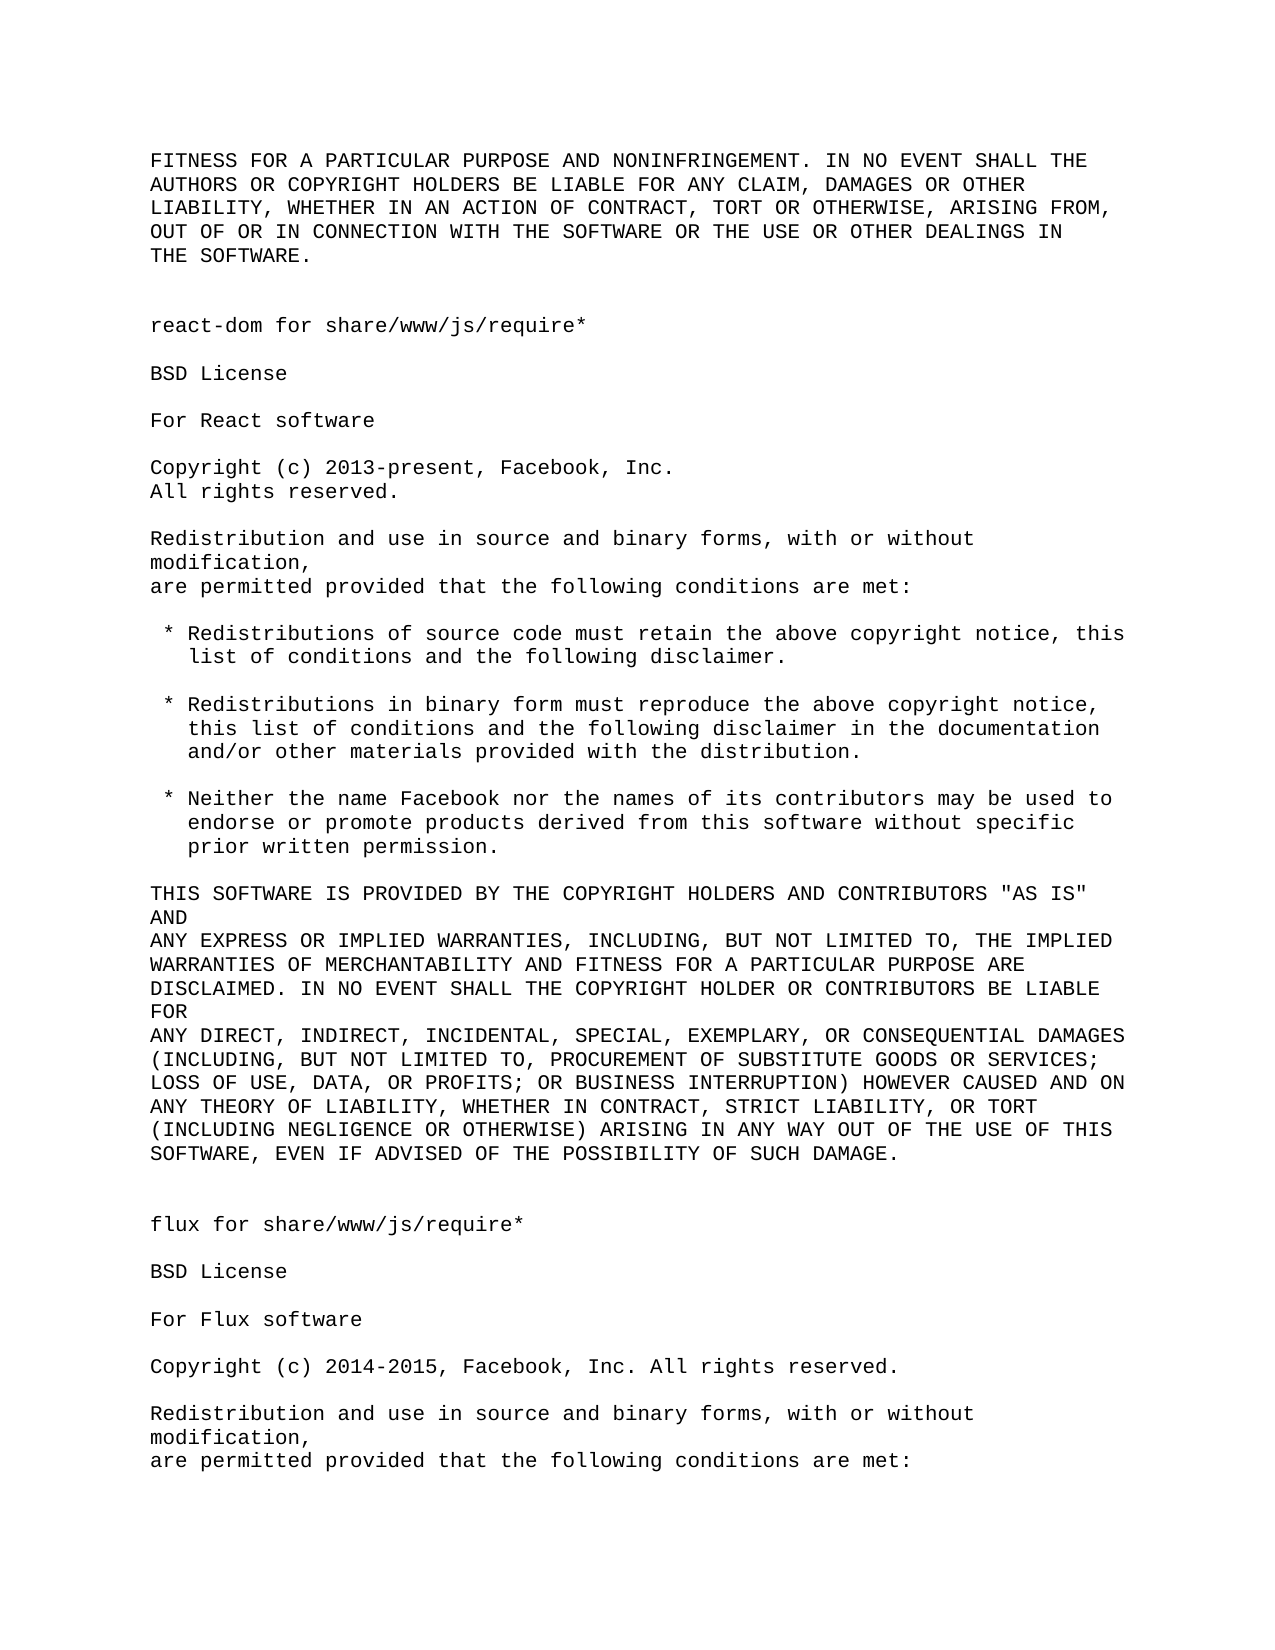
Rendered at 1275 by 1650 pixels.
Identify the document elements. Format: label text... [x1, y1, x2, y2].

text BSD License [150, 1261, 1125, 1285]
text Copyright (c) 2014-2015, Facebook, Inc. All rights reserved. [150, 1356, 1125, 1379]
text * Redistributions of source code must retain the above copyright notice, this [150, 623, 1125, 647]
text For Flux software [150, 1309, 1125, 1332]
text endorse or promote products derived from this software without specific [150, 812, 1125, 836]
text Copyright (c) 2013-present, Facebook, Inc. [150, 457, 1125, 481]
text THE SOFTWARE. [150, 244, 1125, 268]
text * Neither the name Facebook nor the names of its contributors may be used to [150, 788, 1125, 812]
text are permitted provided that the following conditions are met: [150, 576, 1125, 599]
text BSD License [150, 363, 1125, 386]
text flux for share/www/js/require* [150, 1214, 1125, 1238]
text prior written permission. [150, 836, 1125, 859]
text * Redistributions in binary form must reproduce the above copyright notice, [150, 694, 1125, 717]
text and/or other materials provided with the distribution. [150, 741, 1125, 765]
text For React software [150, 410, 1125, 434]
text LIABILITY, WHETHER IN AN ACTION OF CONTRACT, TORT OR OTHERWISE, ARISING FROM, [150, 197, 1125, 221]
text (INCLUDING, BUT NOT LIMITED TO, PROCUREMENT OF SUBSTITUTE GOODS OR SERVICES; [150, 1048, 1125, 1072]
text are permitted provided that the following conditions are met: [150, 1451, 1125, 1474]
text FITNESS FOR A PARTICULAR PURPOSE AND NONINFRINGEMENT. IN NO EVENT SHALL THE [150, 150, 1125, 174]
text OUT OF OR IN CONNECTION WITH THE SOFTWARE OR THE USE OR OTHER DEALINGS IN [150, 221, 1125, 244]
text Redistribution and use in source and binary forms, with or without modification, [150, 528, 1125, 576]
text ANY EXPRESS OR IMPLIED WARRANTIES, INCLUDING, BUT NOT LIMITED TO, THE IMPLIED [150, 930, 1125, 954]
text this list of conditions and the following disclaimer in the documentation [150, 717, 1125, 741]
text ANY DIRECT, INDIRECT, INCIDENTAL, SPECIAL, EXEMPLARY, OR CONSEQUENTIAL DAMAGES [150, 1025, 1125, 1048]
text All rights reserved. [150, 481, 1125, 505]
text WARRANTIES OF MERCHANTABILITY AND FITNESS FOR A PARTICULAR PURPOSE ARE [150, 954, 1125, 978]
text LOSS OF USE, DATA, OR PROFITS; OR BUSINESS INTERRUPTION) HOWEVER CAUSED AND ON [150, 1072, 1125, 1096]
text (INCLUDING NEGLIGENCE OR OTHERWISE) ARISING IN ANY WAY OUT OF THE USE OF THIS [150, 1119, 1125, 1143]
text DISCLAIMED. IN NO EVENT SHALL THE COPYRIGHT HOLDER OR CONTRIBUTORS BE LIABLE FOR [150, 978, 1125, 1025]
text ANY THEORY OF LIABILITY, WHETHER IN CONTRACT, STRICT LIABILITY, OR TORT [150, 1096, 1125, 1119]
text THIS SOFTWARE IS PROVIDED BY THE COPYRIGHT HOLDERS AND CONTRIBUTORS "AS IS" AND [150, 883, 1125, 930]
text react-dom for share/www/js/require* [150, 316, 1125, 339]
text AUTHORS OR COPYRIGHT HOLDERS BE LIABLE FOR ANY CLAIM, DAMAGES OR OTHER [150, 174, 1125, 197]
text list of conditions and the following disclaimer. [150, 647, 1125, 670]
text SOFTWARE, EVEN IF ADVISED OF THE POSSIBILITY OF SUCH DAMAGE. [150, 1143, 1125, 1167]
text Redistribution and use in source and binary forms, with or without modification, [150, 1403, 1125, 1451]
